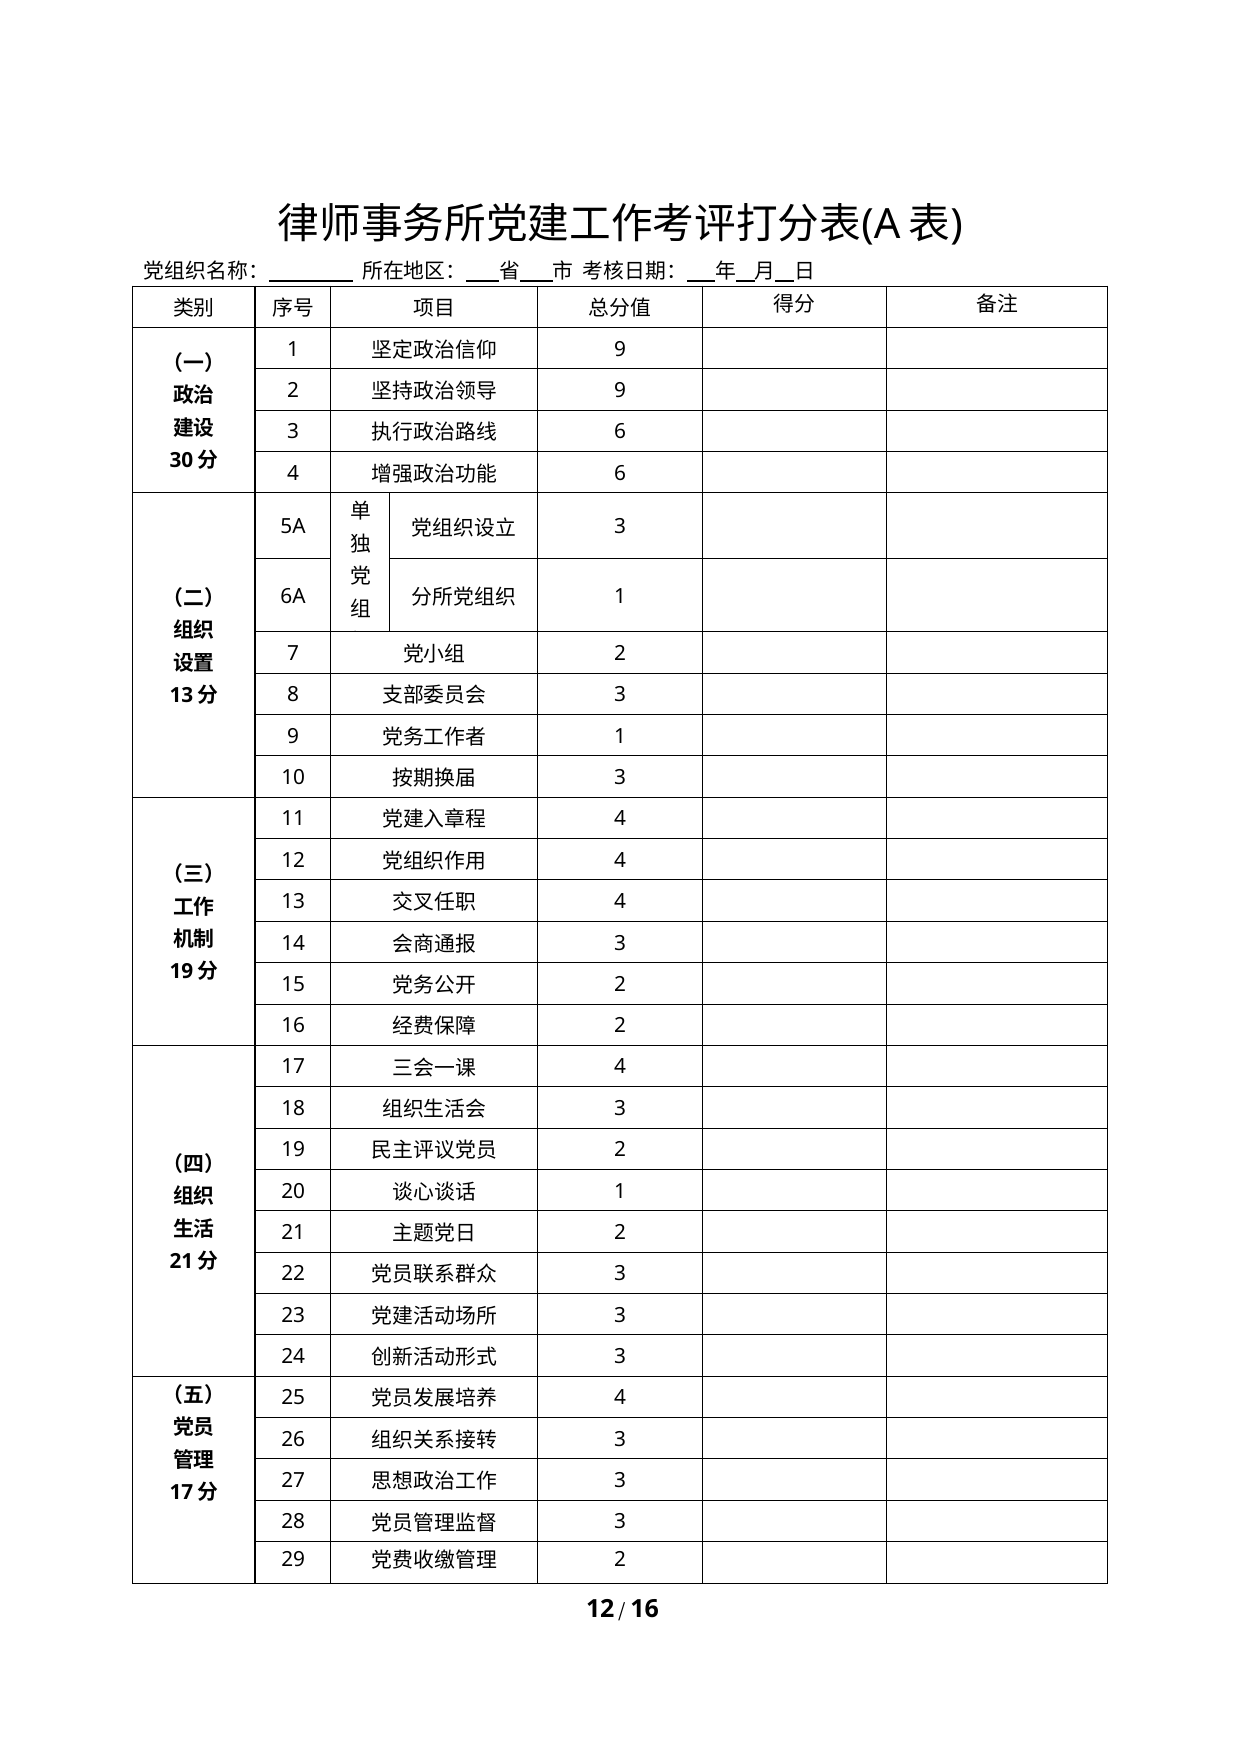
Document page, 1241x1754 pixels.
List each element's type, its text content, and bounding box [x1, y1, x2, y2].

table_cell 24 [256, 1335, 330, 1376]
table_cell 2 [538, 1542, 702, 1582]
table_cell [703, 1542, 886, 1582]
table_cell 2 [538, 632, 702, 673]
table_cell 组织关系接转 [331, 1418, 537, 1458]
table_cell 备注 [887, 287, 1107, 327]
table_cell [703, 922, 886, 962]
table_cell [887, 922, 1107, 962]
table_cell 2 [256, 369, 330, 409]
table_cell 9 [538, 328, 702, 368]
table_cell [703, 674, 886, 714]
table_cell （一） 政治 建设 30分 [133, 328, 254, 492]
table_cell 9 [538, 369, 702, 409]
table_cell （二） 组织 设置 13分 [133, 493, 254, 797]
table_cell [887, 559, 1107, 631]
table_cell [703, 1501, 886, 1541]
table_cell 党务工作者 [331, 715, 537, 755]
table_cell 12 [256, 839, 330, 879]
table_cell 7 [256, 632, 330, 673]
table_cell 三会一课 [331, 1046, 537, 1086]
table_cell [703, 1211, 886, 1252]
table_cell [703, 963, 886, 1003]
table_cell 3 [256, 411, 330, 451]
table_cell 总分值 [538, 287, 702, 327]
table_cell [887, 1046, 1107, 1086]
table_cell 20 [256, 1170, 330, 1210]
table_cell [703, 328, 886, 368]
table_cell [887, 1501, 1107, 1541]
table_cell 3 [538, 1418, 702, 1458]
table_cell 11 [256, 798, 330, 838]
table_cell [887, 328, 1107, 368]
table_cell 5A [256, 493, 330, 558]
table_cell [703, 756, 886, 797]
table_cell 22 [256, 1253, 330, 1293]
table_cell 党组织作用 [331, 839, 537, 879]
table_cell 按期换届 [331, 756, 537, 797]
table_cell [887, 1542, 1107, 1582]
table_cell 3 [538, 493, 702, 558]
table_cell 1 [538, 559, 702, 631]
table_cell 17 [256, 1046, 330, 1086]
table_cell 1 [538, 715, 702, 755]
table_cell [887, 963, 1107, 1003]
table_cell [703, 1170, 886, 1210]
table_cell 增强政治功能 [331, 452, 537, 492]
table_cell 思想政治工作 [331, 1459, 537, 1500]
table_cell [887, 452, 1107, 492]
table_cell [703, 1129, 886, 1169]
table_cell [703, 1046, 886, 1086]
table_cell [887, 369, 1107, 409]
table_cell [703, 1418, 886, 1458]
table_cell [887, 411, 1107, 451]
table_cell [887, 839, 1107, 879]
table_cell 谈心谈话 [331, 1170, 537, 1210]
table_cell 29 [256, 1542, 330, 1582]
table_cell 23 [256, 1294, 330, 1334]
table_cell [887, 493, 1107, 558]
table_cell [703, 1459, 886, 1500]
table_cell 3 [538, 922, 702, 962]
table_cell 28 [256, 1501, 330, 1541]
table_cell 经费保障 [331, 1005, 537, 1045]
table_cell [887, 880, 1107, 921]
table_cell 党组织设立 [390, 493, 537, 558]
table_cell 3 [538, 1253, 702, 1293]
table_cell [703, 369, 886, 409]
table_cell 2 [538, 963, 702, 1003]
table_cell 26 [256, 1418, 330, 1458]
table_cell 4 [538, 1046, 702, 1086]
table_cell 党员管理监督 [331, 1501, 537, 1541]
table_cell 3 [538, 1501, 702, 1541]
table_cell （三） 工作 机制 19分 [133, 798, 254, 1045]
table_cell 1 [538, 1170, 702, 1210]
table_cell 坚持政治领导 [331, 369, 537, 409]
table_cell 9 [256, 715, 330, 755]
table_cell [887, 1418, 1107, 1458]
table_cell [703, 493, 886, 558]
table_cell 执行政治路线 [331, 411, 537, 451]
table_header 律师事务所党建工作考评打分表(A表) 党组织名称： 所在地区： 省 市 考核日期： 年 月 日 [133, 156, 1108, 286]
table_cell 4 [538, 798, 702, 838]
table_cell 党小组 [331, 632, 537, 673]
table_cell 2 [538, 1129, 702, 1169]
table_cell 坚定政治信仰 [331, 328, 537, 368]
table_cell 15 [256, 963, 330, 1003]
table_cell 4 [538, 1377, 702, 1417]
table_cell 6A [256, 559, 330, 631]
table_cell 支部委员会 [331, 674, 537, 714]
table_cell 25 [256, 1377, 330, 1417]
table_cell 4 [538, 880, 702, 921]
table_cell 党务公开 [331, 963, 537, 1003]
table_cell 4 [538, 839, 702, 879]
table_cell [887, 1253, 1107, 1293]
table_cell [887, 1005, 1107, 1045]
table_cell [887, 1129, 1107, 1169]
table_cell 2 [538, 1005, 702, 1045]
table_cell 创新活动形式 [331, 1335, 537, 1376]
table_cell 3 [538, 674, 702, 714]
table_cell [887, 1377, 1107, 1417]
table_cell 3 [538, 1087, 702, 1127]
table_cell 类别 [133, 287, 254, 327]
table_cell 党费收缴管理 [331, 1542, 537, 1582]
table_cell 18 [256, 1087, 330, 1127]
table_cell [703, 452, 886, 492]
table_cell 21 [256, 1211, 330, 1252]
table_cell [887, 1459, 1107, 1500]
table_cell [887, 674, 1107, 714]
table_cell 会商通报 [331, 922, 537, 962]
table_cell [887, 1211, 1107, 1252]
table_cell 单独党组织 [331, 493, 389, 631]
table_cell [887, 1170, 1107, 1210]
table_cell 2 [538, 1211, 702, 1252]
table_cell （四） 组织 生活 21分 [133, 1046, 254, 1376]
table_cell 党员发展培养 [331, 1377, 537, 1417]
table_cell 3 [538, 1294, 702, 1334]
table_cell 项目 [331, 287, 537, 327]
table_cell [703, 1335, 886, 1376]
table_cell 序号 [256, 287, 330, 327]
table_cell 分所党组织 [390, 559, 537, 631]
table_cell 主题党日 [331, 1211, 537, 1252]
table_cell [703, 880, 886, 921]
table_cell 1 [256, 328, 330, 368]
table_cell 16 [256, 1005, 330, 1045]
table_cell 4 [256, 452, 330, 492]
table_cell 10 [256, 756, 330, 797]
table_cell [887, 1335, 1107, 1376]
table_cell 6 [538, 411, 702, 451]
table_cell [703, 1294, 886, 1334]
table_cell [703, 632, 886, 673]
table_cell [703, 1253, 886, 1293]
table_cell 27 [256, 1459, 330, 1500]
table_cell [703, 715, 886, 755]
table_cell [703, 1087, 886, 1127]
table_cell [703, 798, 886, 838]
table_cell （五） 党员 管理 17分 [133, 1377, 254, 1582]
table_cell 3 [538, 1459, 702, 1500]
table_cell 3 [538, 756, 702, 797]
table_cell [887, 715, 1107, 755]
table_cell 民主评议党员 [331, 1129, 537, 1169]
table_cell 8 [256, 674, 330, 714]
table_cell [887, 1087, 1107, 1127]
table_cell 得分 [703, 287, 886, 327]
table_cell [887, 756, 1107, 797]
table_cell [887, 798, 1107, 838]
table_cell [703, 1377, 886, 1417]
table_cell 3 [538, 1335, 702, 1376]
table_cell 党建活动场所 [331, 1294, 537, 1334]
table_cell 14 [256, 922, 330, 962]
table_cell [887, 632, 1107, 673]
table_cell 组织生活会 [331, 1087, 537, 1127]
table_cell [703, 839, 886, 879]
table_cell 党建入章程 [331, 798, 537, 838]
table_cell 党员联系群众 [331, 1253, 537, 1293]
table_cell [703, 559, 886, 631]
table_cell 交叉任职 [331, 880, 537, 921]
table_cell 19 [256, 1129, 330, 1169]
table_cell [703, 411, 886, 451]
table_cell 6 [538, 452, 702, 492]
table_cell 13 [256, 880, 330, 921]
table_cell [887, 1294, 1107, 1334]
table_cell [703, 1005, 886, 1045]
